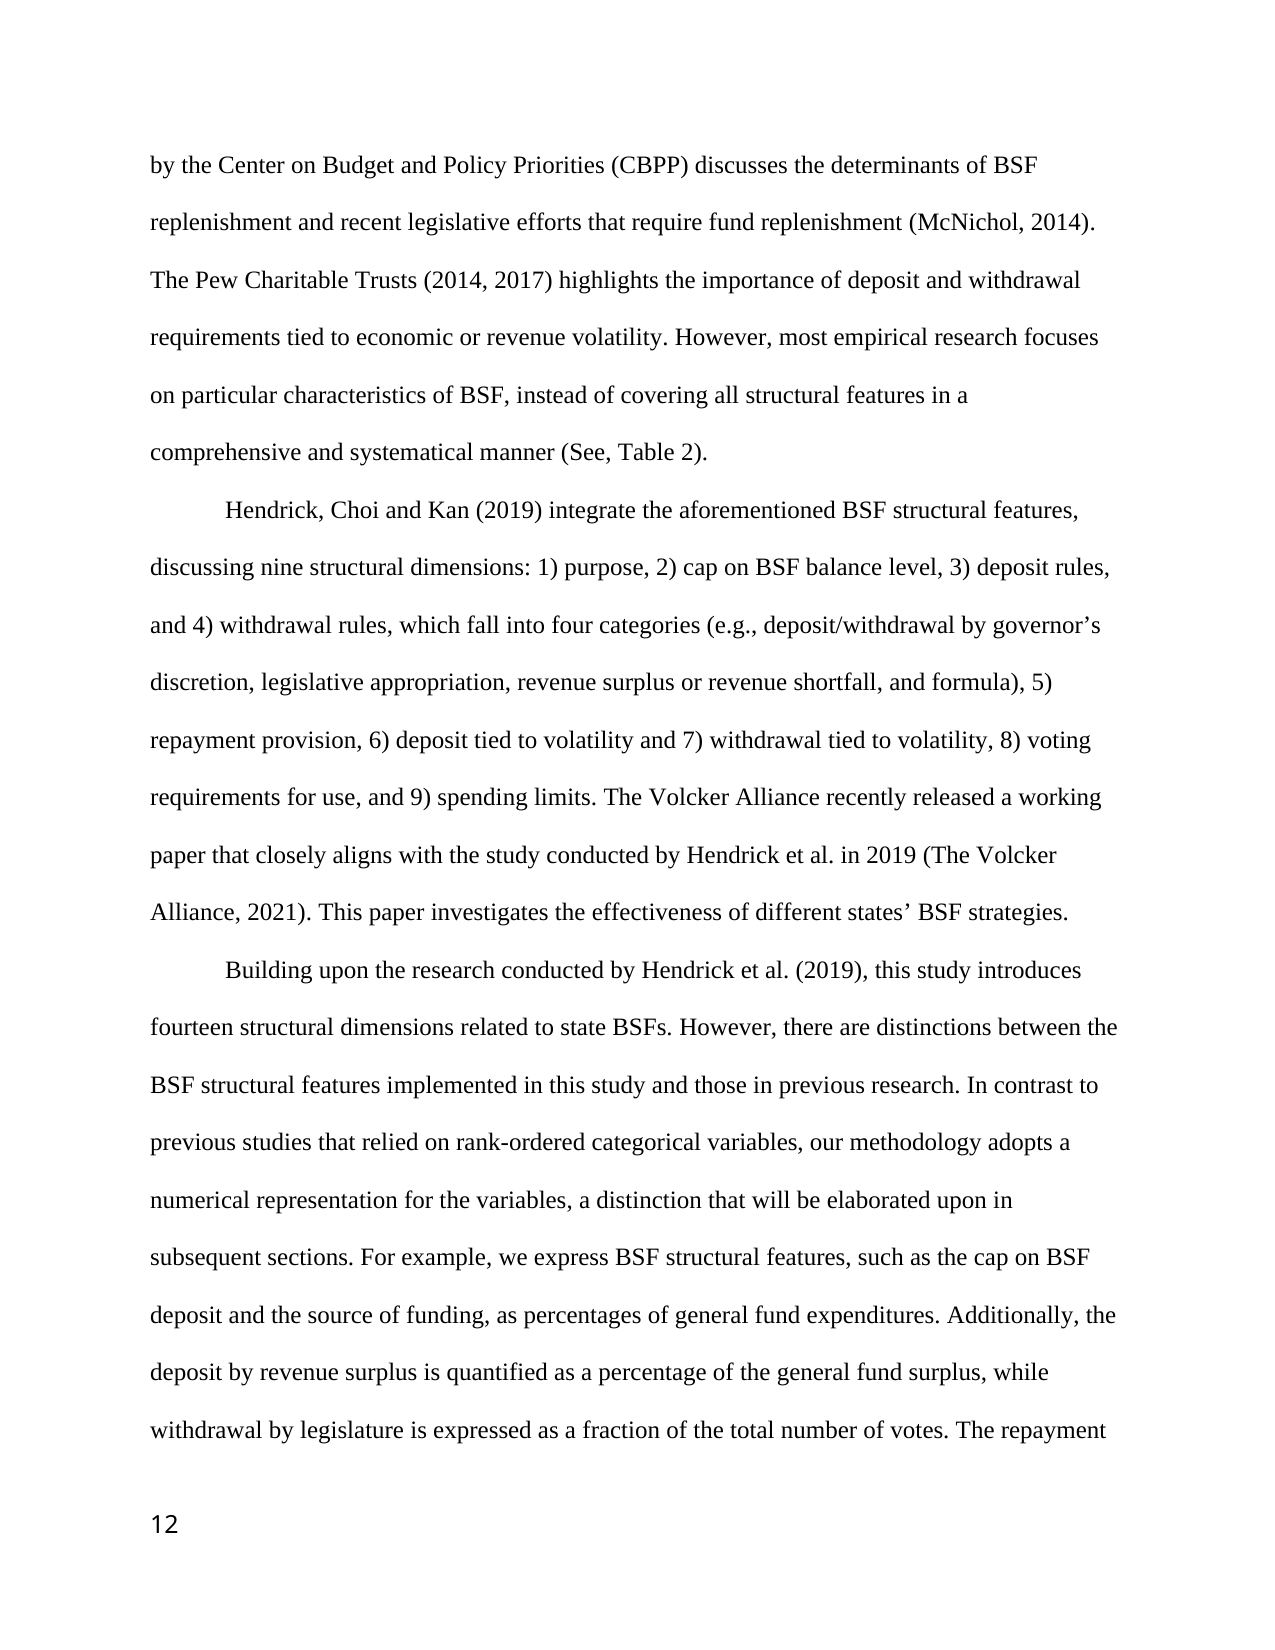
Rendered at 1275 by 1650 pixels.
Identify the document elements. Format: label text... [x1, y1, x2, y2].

text Hendrick, Choi and Kan (2019) integrate the aforementioned BSF structural features, discussing nine structural dimensions: 1) purpose, 2) cap on BSF balance level, 3) deposit rules, and 4) withdrawal rules, which fall into four categories (e.g., deposit/withdrawal by governor’s discretion, legislative appropriation, revenue surplus or revenue shortfall, and formula), 5) repayment provision, 6) deposit tied to volatility and 7) withdrawal tied to volatility, 8) voting requirements for use, and 9) spending limits. The Volcker Alliance recently released a working paper that closely aligns with the study conducted by Hendrick et al. in 2019 . This paper investigates the effectiveness of different states’ BSF strategies. [150, 495, 1125, 926]
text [150, 955, 1125, 1444]
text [150, 150, 1125, 466]
